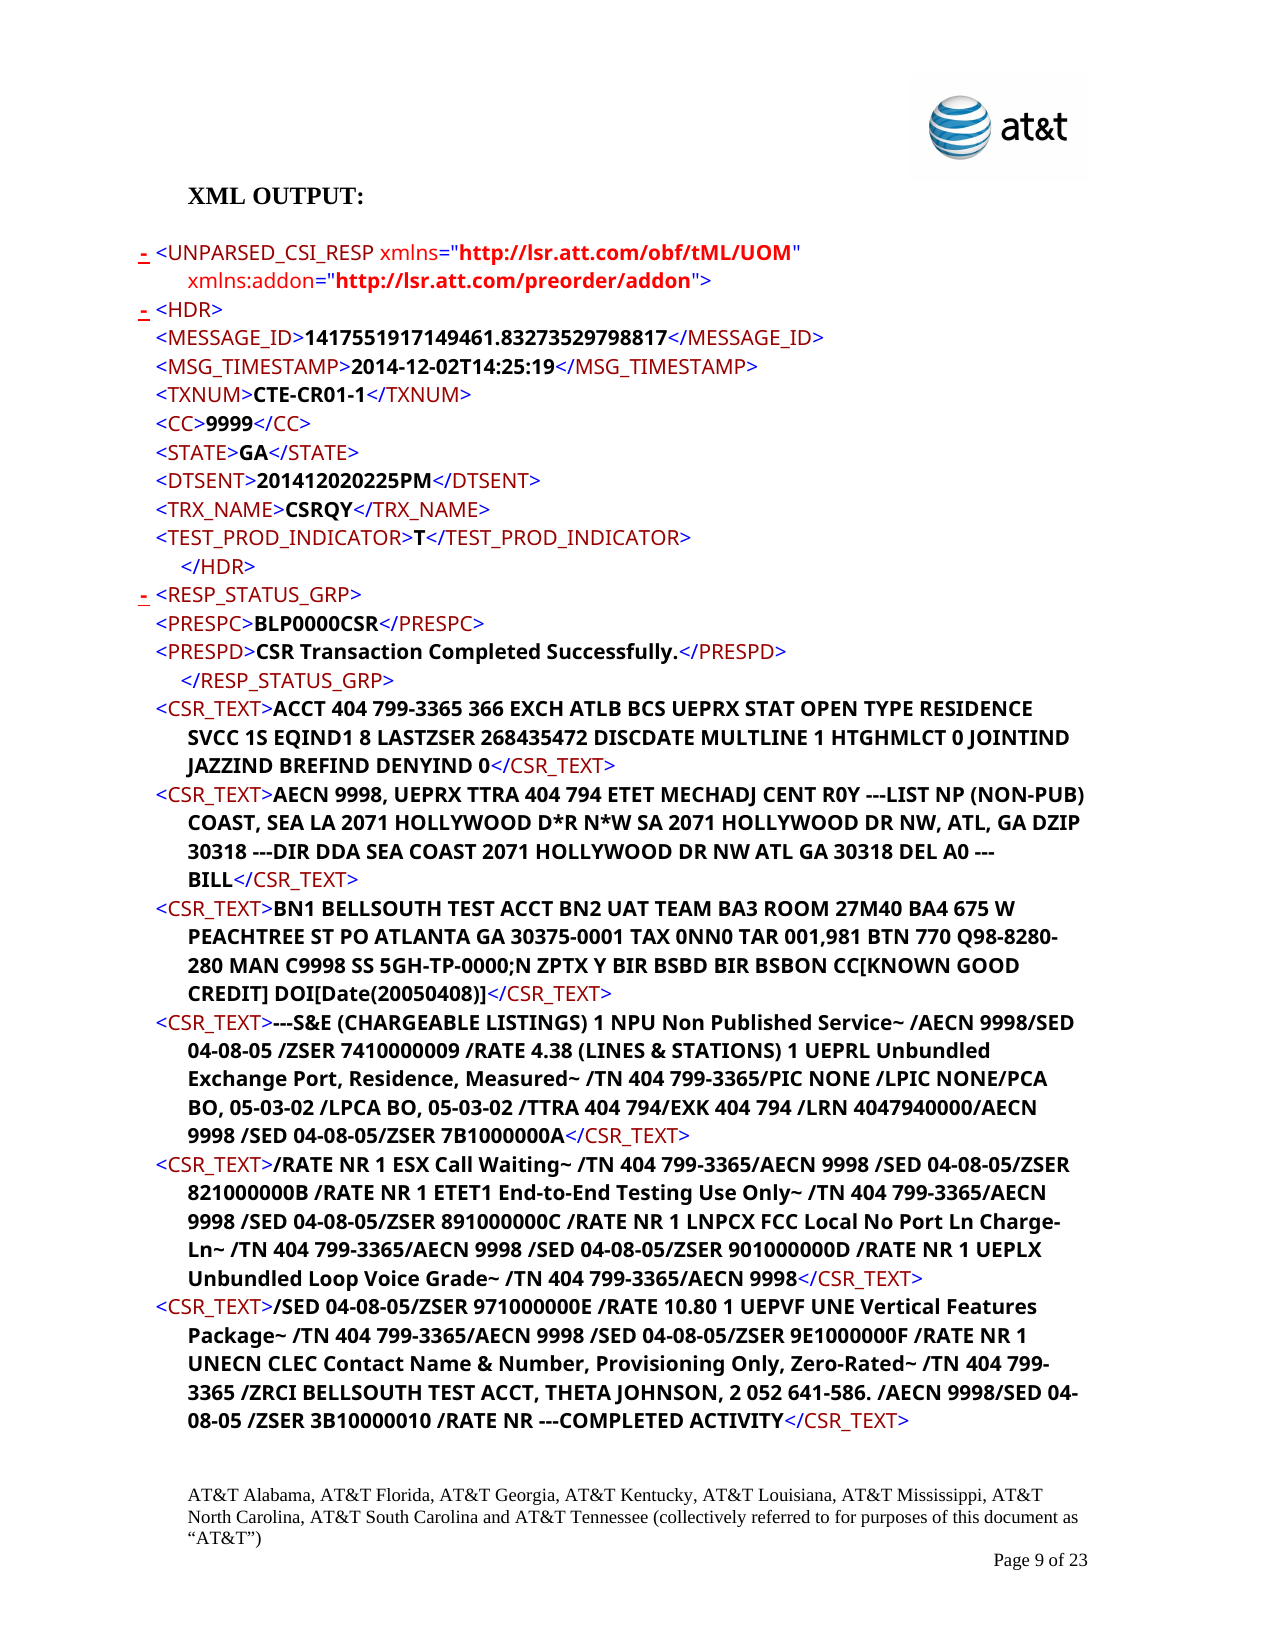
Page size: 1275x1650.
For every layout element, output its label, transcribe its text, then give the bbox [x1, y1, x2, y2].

text </HDR> [162, 552, 1087, 580]
text <CSR_TEXT>BN1 BELLSOUTH TEST ACCT BN2 UAT TEAM BA3 ROOM 27M40 BA4 675 W PEACHTREE ST PO ATLANTA GA 30375-0001 TAX 0NN0 TAR 001,981 BTN 770 Q98-8280-280 MAN C9998 SS 5GH-TP-0000;N ZPTX Y BIR BSBD BIR BSBON CC[KNOWN GOOD CREDIT] DOI[Date(20050408)]</CSR_TEXT> [137, 894, 1087, 1008]
text </RESP_STATUS_GRP> [162, 666, 1087, 694]
text <TEST_PROD_INDICATOR>T</TEST_PROD_INDICATOR> [137, 523, 1087, 552]
text <TXNUM>CTE-CR01-1</TXNUM> [137, 381, 1087, 409]
text <MESSAGE_ID>1417551917149461.83273529798817</MESSAGE_ID> [137, 323, 1087, 352]
text XML OUTPUT: [187, 181, 1087, 209]
text <PRESPD>CSR Transaction Completed Successfully.</PRESPD> [137, 637, 1087, 666]
text - <RESP_STATUS_GRP> [137, 580, 1087, 609]
text <TRX_NAME>CSRQY</TRX_NAME> [137, 495, 1087, 523]
text - <HDR> [137, 295, 1087, 323]
text <DTSENT>201412020225PM</DTSENT> [137, 466, 1087, 495]
text <PRESPC>BLP0000CSR</PRESPC> [137, 609, 1087, 637]
text <CSR_TEXT>/RATE NR 1 ESX Call Waiting~ /TN 404 799-3365/AECN 9998 /SED 04-08-05/ZSER 821000000B /RATE NR 1 ETET1 End-to-End Testing Use Only~ /TN 404 799-3365/AECN 9998 /SED 04-08-05/ZSER 891000000C /RATE NR 1 LNPCX FCC Local No Port Ln Charge-Ln~ /TN 404 799-3365/AECN 9998 /SED 04-08-05/ZSER 901000000D /RATE NR 1 UEPLX Unbundled Loop Voice Grade~ /TN 404 799-3365/AECN 9998</CSR_TEXT> [137, 1150, 1087, 1292]
text <CSR_TEXT>AECN 9998, UEPRX TTRA 404 794 ETET MECHADJ CENT R0Y ---LIST NP (NON-PUB) COAST, SEA LA 2071 HOLLYWOOD D*R N*W SA 2071 HOLLYWOOD DR NW, ATL, GA DZIP 30318 ---DIR DDA SEA COAST 2071 HOLLYWOOD DR NW ATL GA 30318 DEL A0 ---BILL</CSR_TEXT> [137, 780, 1087, 894]
text <CC>9999</CC> [137, 409, 1087, 438]
picture [908, 74, 1088, 181]
text <CSR_TEXT>ACCT 404 799-3365 366 EXCH ATLB BCS UEPRX STAT OPEN TYPE RESIDENCE SVCC 1S EQIND1 8 LASTZSER 268435472 DISCDATE MULTLINE 1 HTGHMLCT 0 JOINTIND JAZZIND BREFIND DENYIND 0</CSR_TEXT> [137, 694, 1087, 780]
text <STATE>GA</STATE> [137, 438, 1087, 466]
text <CSR_TEXT>/SED 04-08-05/ZSER 971000000E /RATE 10.80 1 UEPVF UNE Vertical Features Package~ /TN 404 799-3365/AECN 9998 /SED 04-08-05/ZSER 9E1000000F /RATE NR 1 UNECN CLEC Contact Name & Number, Provisioning Only, Zero-Rated~ /TN 404 799-3365 /ZRCI BELLSOUTH TEST ACCT, THETA JOHNSON, 2 052 641-586. /AECN 9998/SED 04-08-05 /ZSER 3B10000010 /RATE NR ---COMPLETED ACTIVITY</CSR_TEXT> [137, 1292, 1087, 1434]
text <CSR_TEXT>---S&E (CHARGEABLE LISTINGS) 1 NPU Non Published Service~ /AECN 9998/SED 04-08-05 /ZSER 7410000009 /RATE 4.38 (LINES & STATIONS) 1 UEPRL Unbundled Exchange Port, Residence, Measured~ /TN 404 799-3365/PIC NONE /LPIC NONE/PCA BO, 05-03-02 /LPCA BO, 05-03-02 /TTRA 404 794/EXK 404 794 /LRN 4047940000/AECN 9998 /SED 04-08-05/ZSER 7B1000000A</CSR_TEXT> [137, 1008, 1087, 1150]
text <MSG_TIMESTAMP>2014-12-02T14:25:19</MSG_TIMESTAMP> [137, 352, 1087, 381]
text - <UNPARSED_CSI_RESP xmlns="http://lsr.att.com/obf/tML/UOM" xmlns:addon="http://lsr.att.com/preorder/addon"> [137, 238, 1087, 295]
